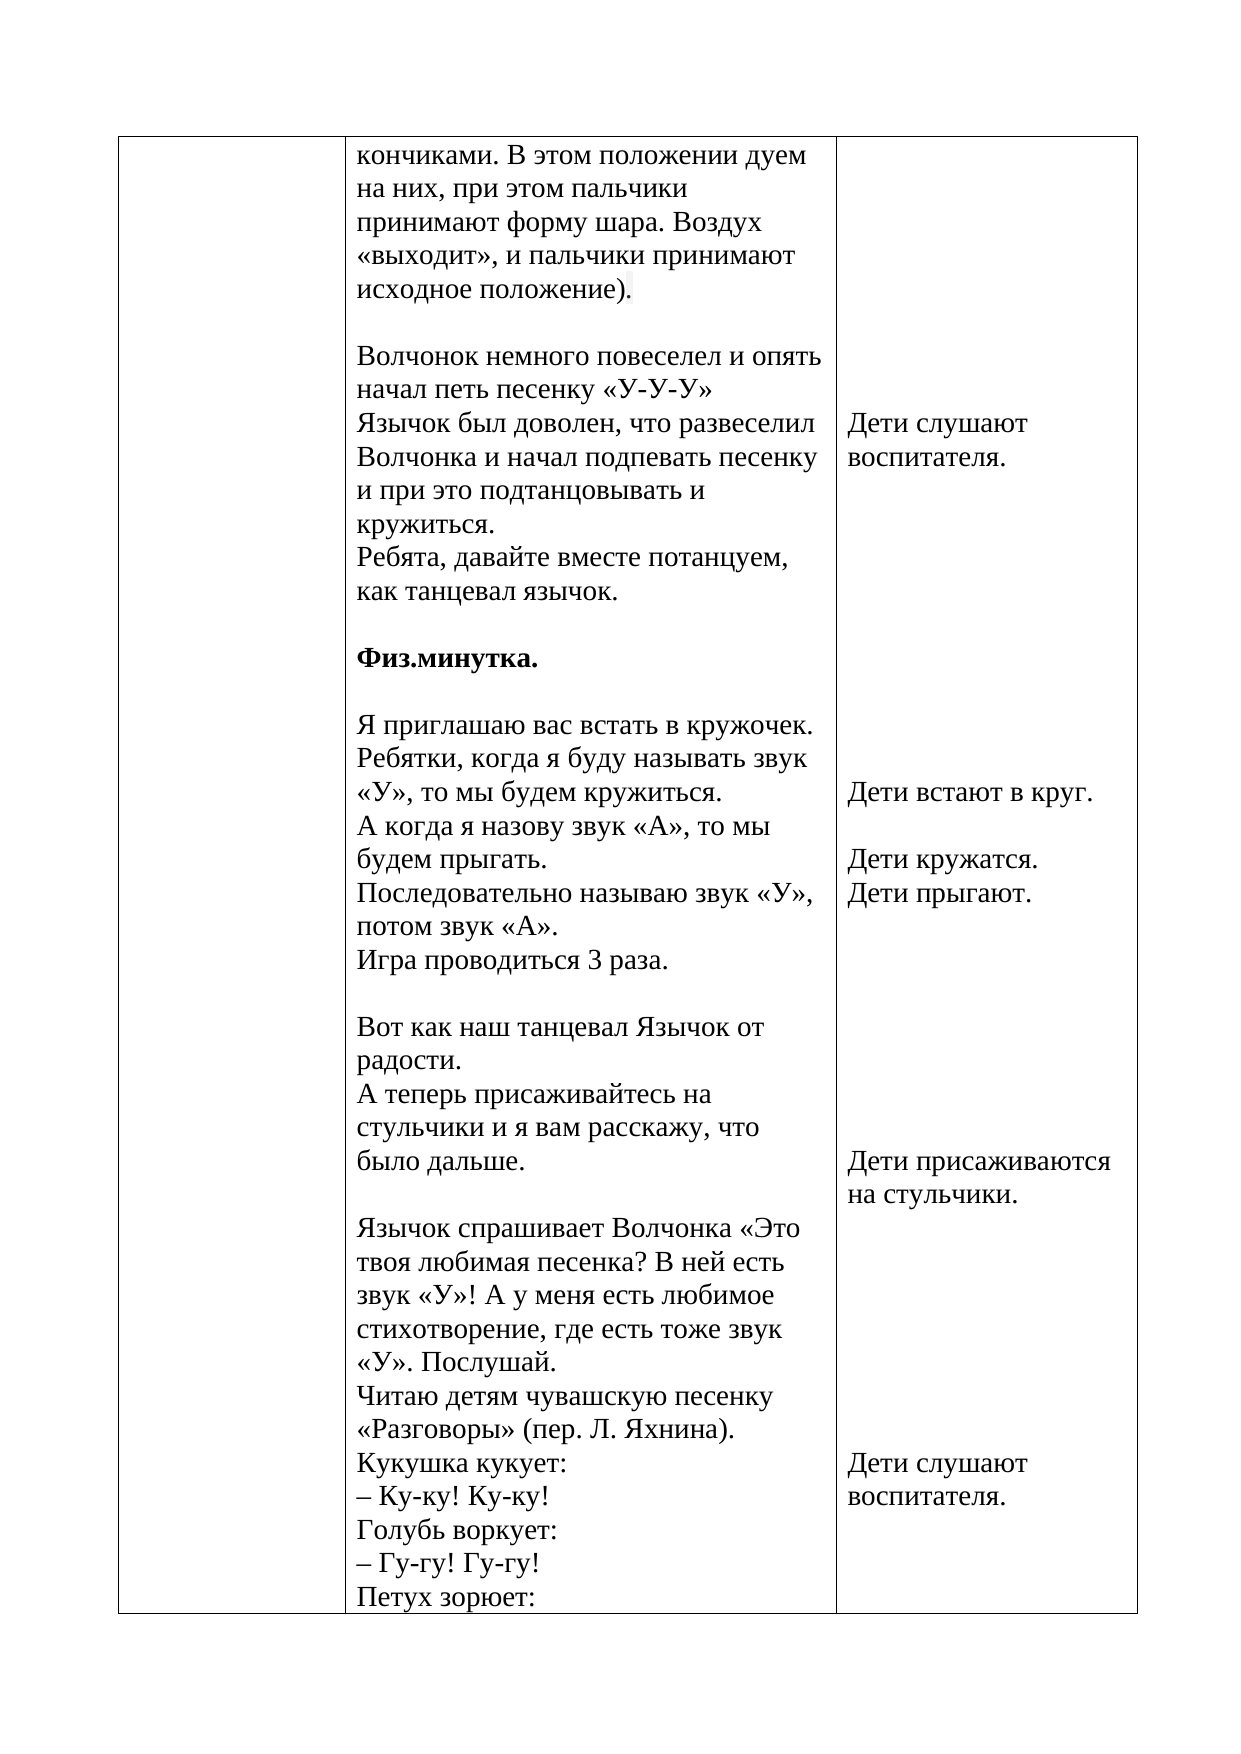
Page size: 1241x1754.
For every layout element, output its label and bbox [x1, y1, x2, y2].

table_cell [346, 137, 836, 1613]
table_cell [119, 137, 345, 1613]
table_cell [837, 137, 1137, 1613]
